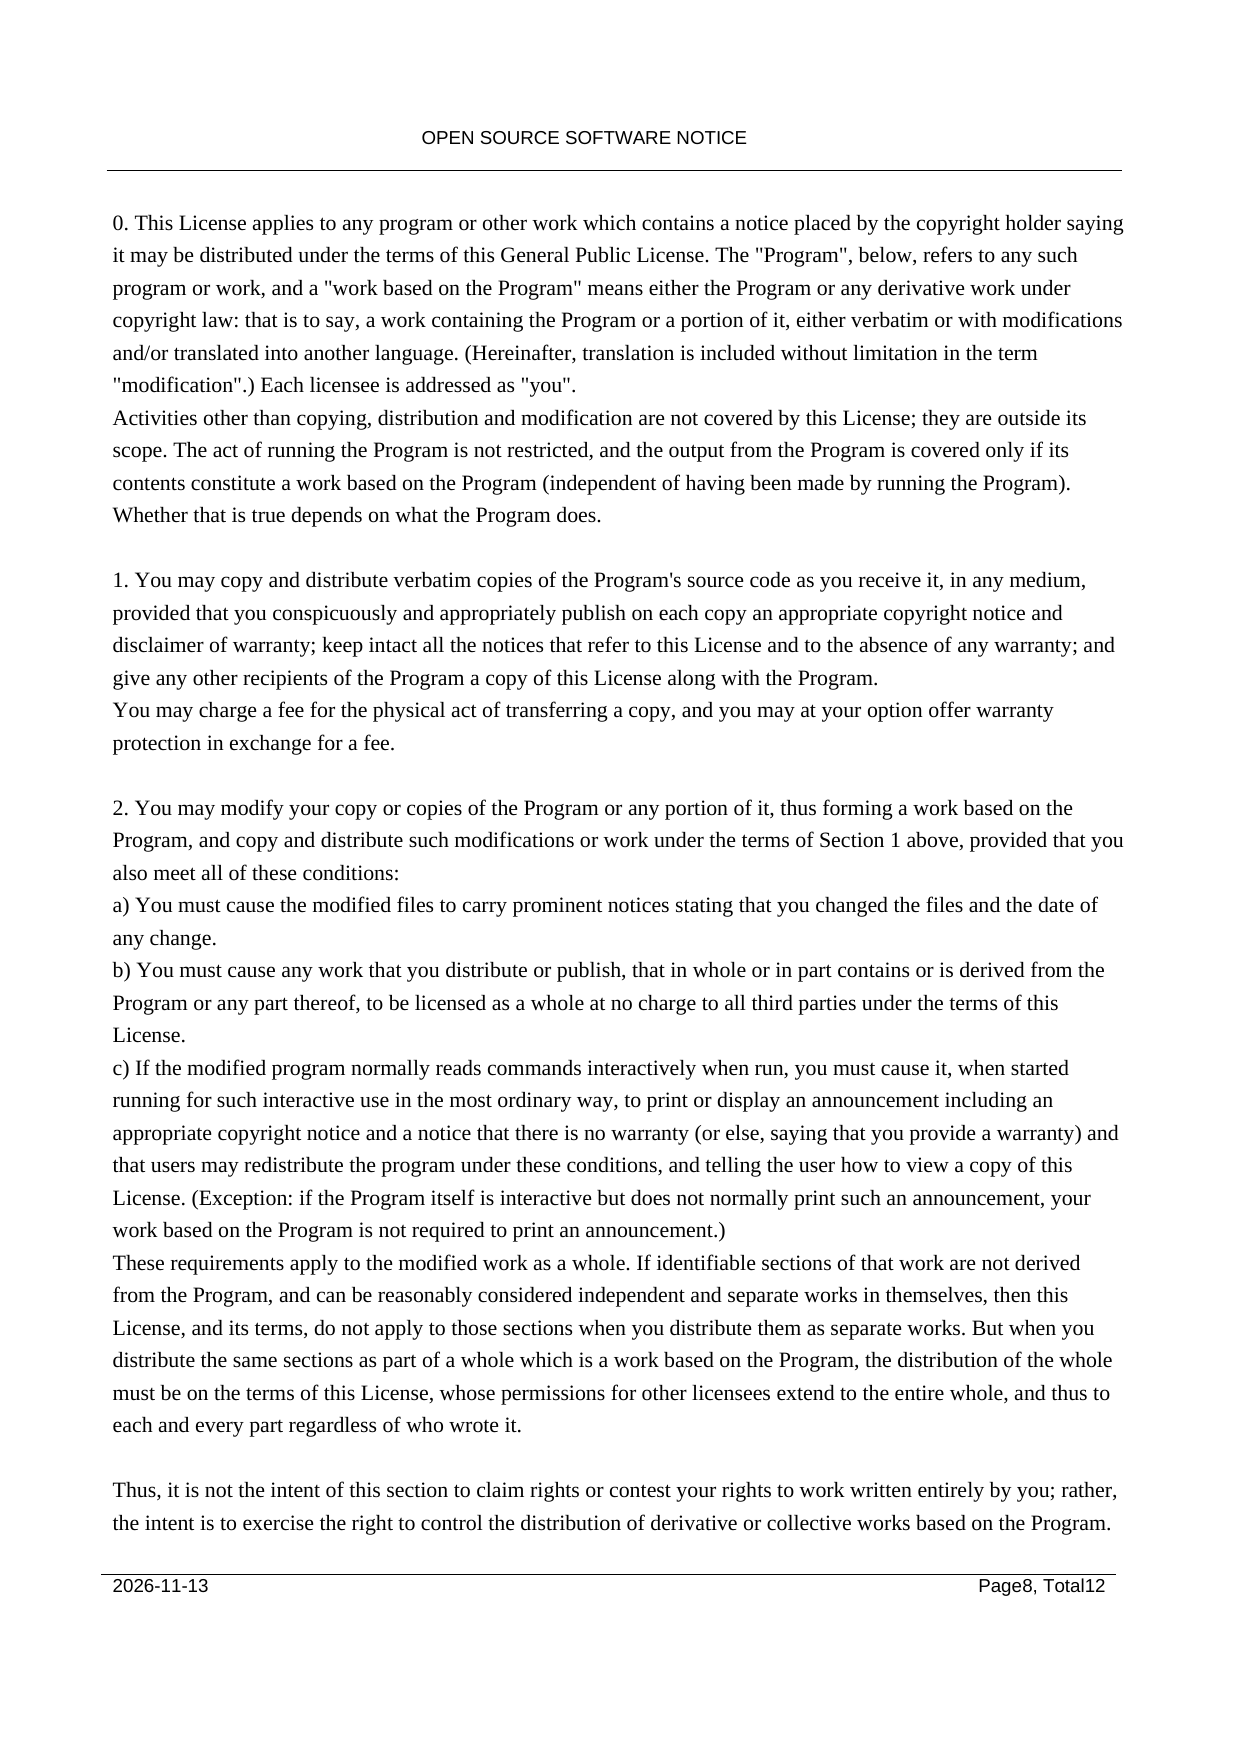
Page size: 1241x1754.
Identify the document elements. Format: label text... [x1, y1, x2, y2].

text b) You must cause any work that you distribute or publish, that in whole or in part contains or is derived from the Program or any part thereof, to be licensed as a whole at no charge to all third parties under the terms of this License. [112, 954, 1128, 1051]
text Activities other than copying, distribution and modification are not covered by this License; they are outside its scope. The act of running the Program is not restricted, and the output from the Program is covered only if its contents constitute a work based on the Program (independent of having been made by running the Program). Whether that is true depends on what the Program does. [112, 401, 1128, 531]
text Thus, it is not the intent of this section to claim rights or contest your rights to work written entirely by you; rather, the intent is to exercise the right to control the distribution of derivative or collective works based on the Program. [112, 1474, 1128, 1539]
text 2. You may modify your copy or copies of the Program or any portion of it, thus forming a work based on the Program, and copy and distribute such modifications or work under the terms of Section 1 above, provided that you also meet all of these conditions: [112, 791, 1128, 889]
text c) If the modified program normally reads commands interactively when run, you must cause it, when started running for such interactive use in the most ordinary way, to print or display an announcement including an appropriate copyright notice and a notice that there is no warranty (or else, saying that you provide a warranty) and that users may redistribute the program under these conditions, and telling the user how to view a copy of this License. (Exception: if the Program itself is interactive but does not normally print such an announcement, your work based on the Program is not required to print an announcement.) [112, 1051, 1128, 1246]
text 1. You may copy and distribute verbatim copies of the Program's source code as you receive it, in any medium, provided that you conspicuously and appropriately publish on each copy an appropriate copyright notice and disclaimer of warranty; keep intact all the notices that refer to this License and to the absence of any warranty; and give any other recipients of the Program a copy of this License along with the Program. [112, 564, 1128, 694]
text These requirements apply to the modified work as a whole. If identifiable sections of that work are not derived from the Program, and can be reasonably considered independent and separate works in themselves, then this License, and its terms, do not apply to those sections when you distribute them as separate works. But when you distribute the same sections as part of a whole which is a work based on the Program, the distribution of the whole must be on the terms of this License, whose permissions for other licensees extend to the entire whole, and thus to each and every part regardless of who wrote it. [112, 1246, 1128, 1441]
text You may charge a fee for the physical act of transferring a copy, and you may at your option offer warranty protection in exchange for a fee. [112, 694, 1128, 759]
text a) You must cause the modified files to carry prominent notices stating that you changed the files and the date of any change. [112, 889, 1128, 954]
text 0. This License applies to any program or other work which contains a notice placed by the copyright holder saying it may be distributed under the terms of this General Public License. The "Program", below, refers to any such program or work, and a "work based on the Program" means either the Program or any derivative work under copyright law: that is to say, a work containing the Program or a portion of it, either verbatim or with modifications and/or translated into another language. (Hereinafter, translation is included without limitation in the term "modification".) Each licensee is addressed as "you". [112, 206, 1128, 401]
